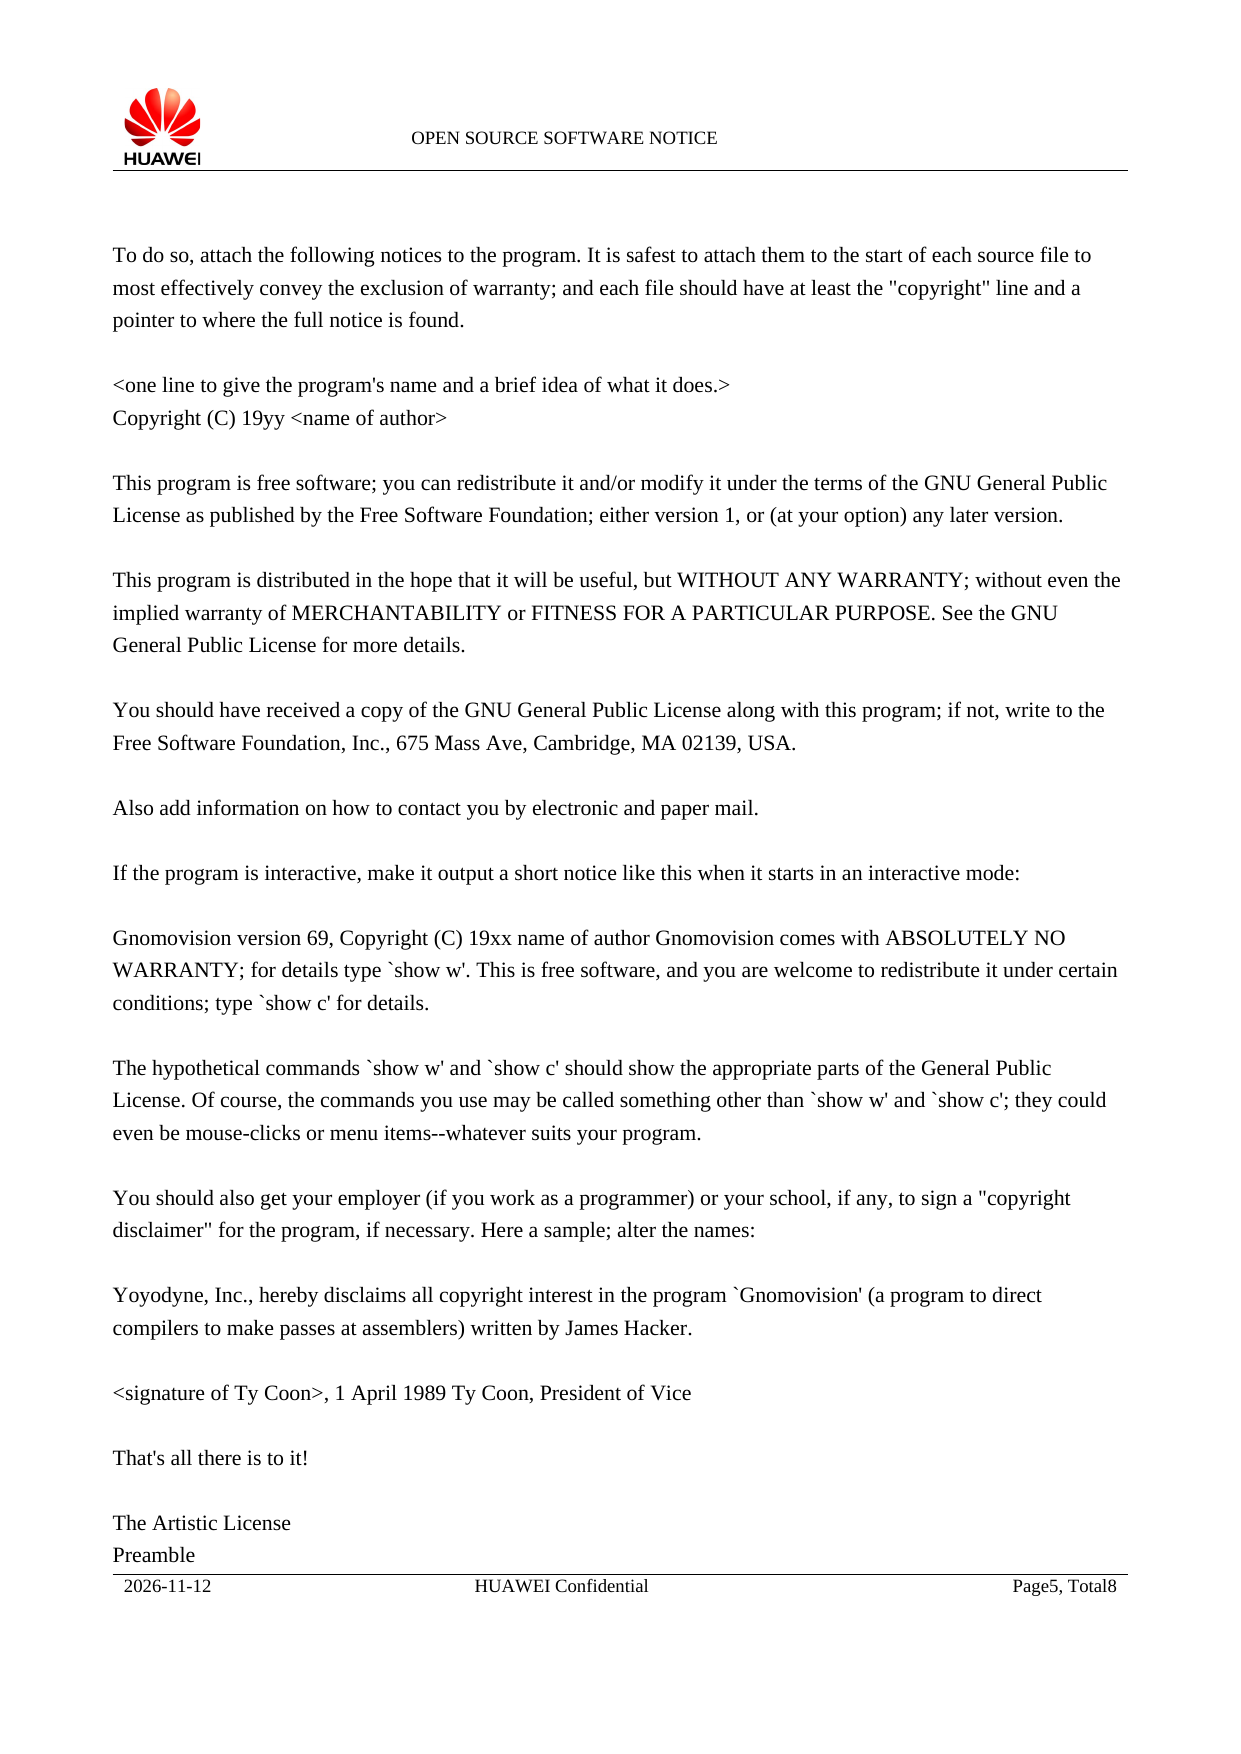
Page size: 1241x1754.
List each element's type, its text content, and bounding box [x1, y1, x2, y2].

picture [124, 88, 201, 165]
